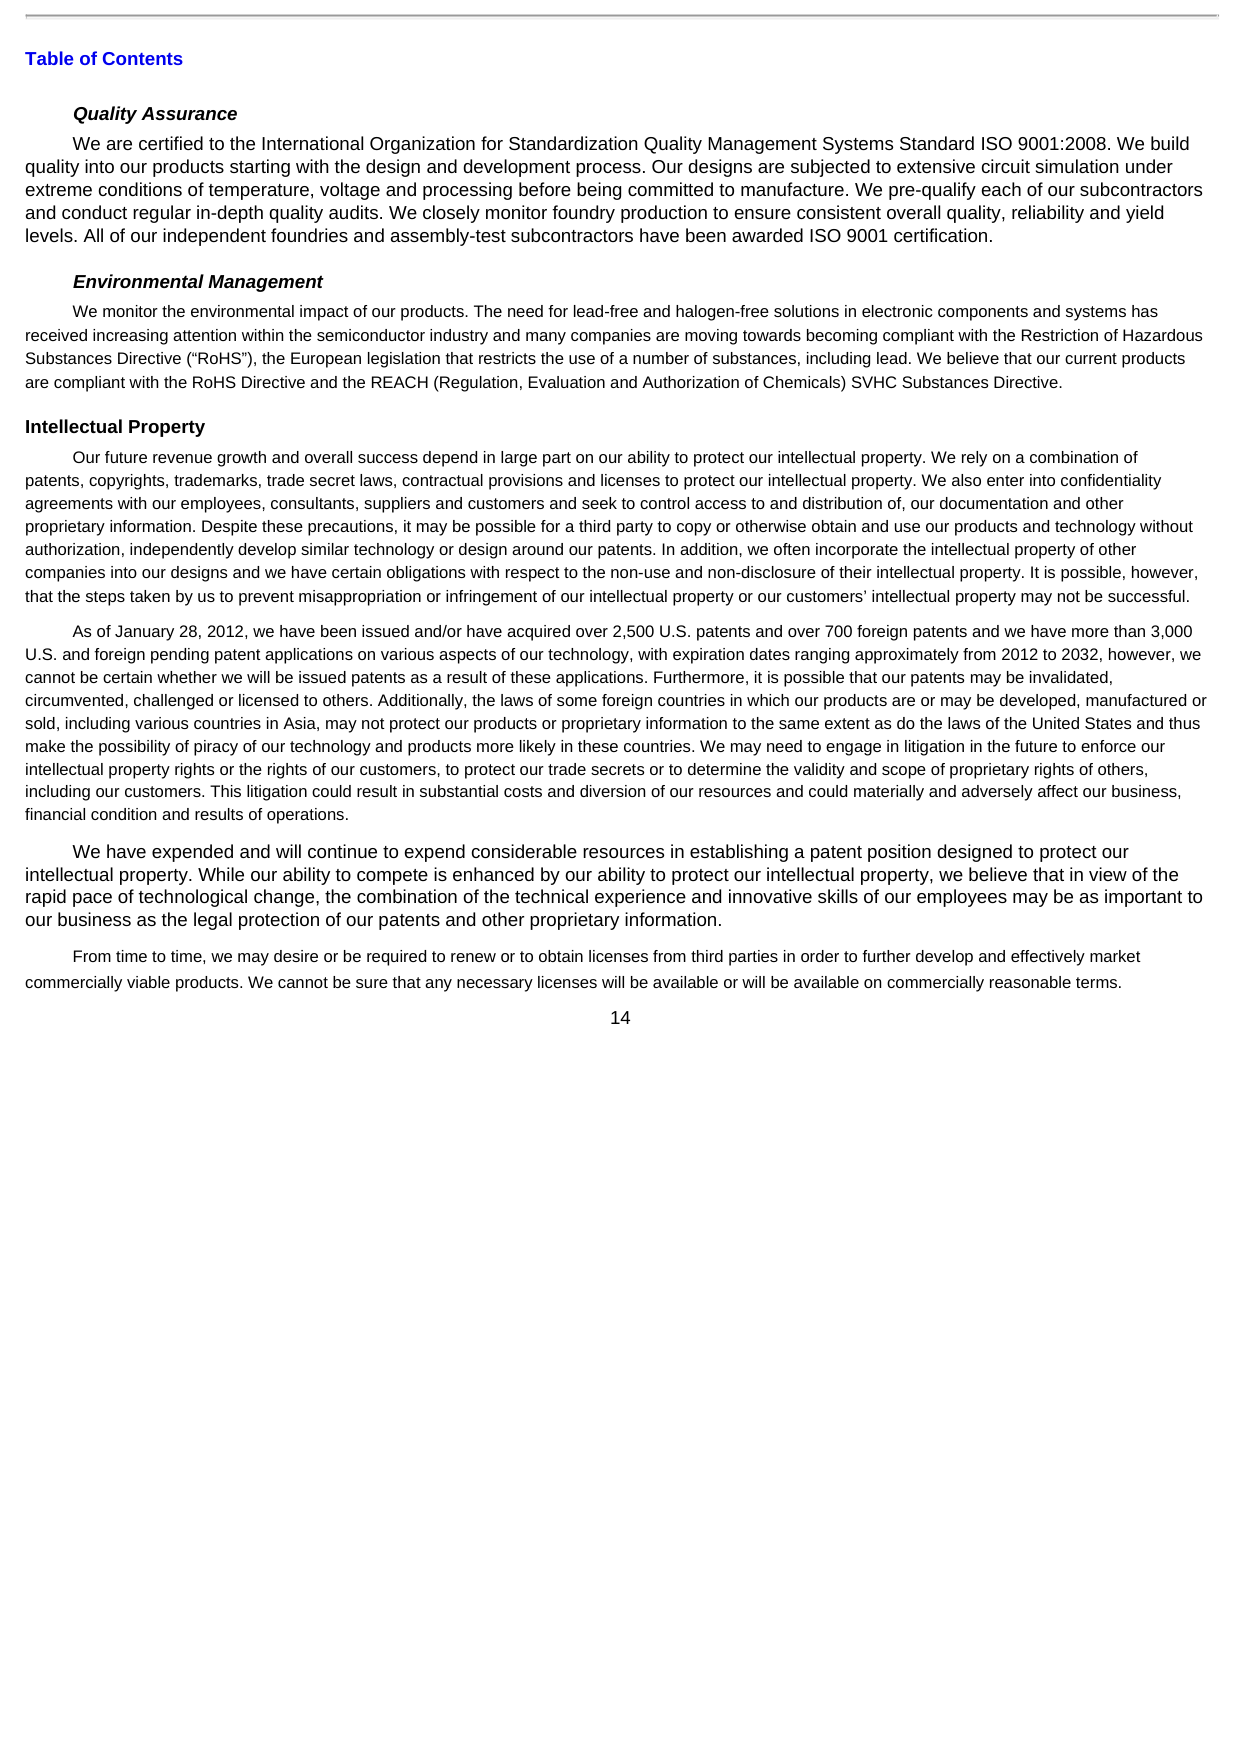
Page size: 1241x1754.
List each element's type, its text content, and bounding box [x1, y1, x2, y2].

text As of January 28, 2012, we have been issued and/or have acquired over 2,500 U.S. patents and over 700 foreign patents and we have more than 3,000 U.S. and foreign pending patent applications on various aspects of our technology, with expiration dates ranging approximately from 2012 to 2032, however, we cannot be certain whether we will be issued patents as a result of these applications. Furthermore, it is possible that our patents may be invalidated, circumvented, challenged or licensed to others. Additionally, the laws of some foreign countries in which our products are or may be developed, manufactured or sold, including various countries in Asia, may not protect our products or proprietary information to the same extent as do the laws of the United States and thus make the possibility of piracy of our technology and products more likely in these countries. We may need to engage in litigation in the future to enforce our intellectual property rights or the rights of our customers, to protect our trade secrets or to determine the validity and scope of proprietary rights of others, including our customers. This litigation could result in substantial costs and diversion of our resources and could materially and adversely affect our business, financial condition and results of operations. [25, 622, 1211, 824]
text Our future revenue growth and overall success depend in large part on our ability to protect our intellectual property. We rely on a combination of patents, copyrights, trademarks, trade secret laws, contractual provisions and licenses to protect our intellectual property. We also enter into confidentiality agreements with our employees, consultants, suppliers and customers and seek to control access to and distribution of, our documentation and other proprietary information. Despite these precautions, it may be possible for a third party to copy or otherwise obtain and use our products and technology without authorization, independently develop similar technology or design around our patents. In addition, we often incorporate the intellectual property of other companies into our designs and we have certain obligations with respect to the non-use and non-disclosure of their intellectual property. It is possible, however, that the steps taken by us to prevent misappropriation or infringement of our intellectual property or our customers’ intellectual property may not be successful. [25, 448, 1201, 606]
text We monitor the environmental impact of our products. The need for lead-free and halogen-free solutions in electronic components and systems has received increasing attention within the semiconductor industry and many companies are moving towards becoming compliant with the Restriction of Hazardous Substances Directive (“RoHS”), the European legislation that restricts the use of a number of substances, including lead. We believe that our current products are compliant with the RoHS Directive and the REACH (Regulation, Evaluation and Authorization of Chemicals) SVHC Substances Directive. [25, 302, 1207, 392]
text We are certified to the International Organization for Standardization Quality Management Systems Standard ISO 9001:2008. We build quality into our products starting with the design and development process. Our designs are subjected to extensive circuit simulation under extreme conditions of temperature, voltage and processing before being committed to manufacture. We pre-qualify each of our subcontractors and conduct regular in-depth quality audits. We closely monitor foundry production to ensure consistent overall quality, reliability and yield levels. All of our independent foundries and assembly-test subcontractors have been awarded ISO 9001 certification. [25, 133, 1213, 246]
text Intellectual Property [25, 416, 1213, 438]
text Environmental Management [73, 271, 1213, 292]
text Quality Assurance [73, 102, 1213, 124]
text 14 [25, 1007, 1215, 1028]
picture [23, 14, 1220, 21]
text We have expended and will continue to expend considerable resources in establishing a patent position designed to protect our intellectual property. While our ability to compete is enhanced by our ability to protect our intellectual property, we believe that in view of the rapid pace of technological change, the combination of the technical experience and innovative skills of our employees may be as important to our business as the legal protection of our patents and other proprietary information. [25, 841, 1205, 931]
text Table of Contents [25, 48, 1213, 69]
text From time to time, we may desire or be required to renew or to obtain licenses from third parties in order to further develop and effectively market commercially viable products. We cannot be sure that any necessary licenses will be available or will be available on commercially reasonable terms. [25, 947, 1147, 992]
